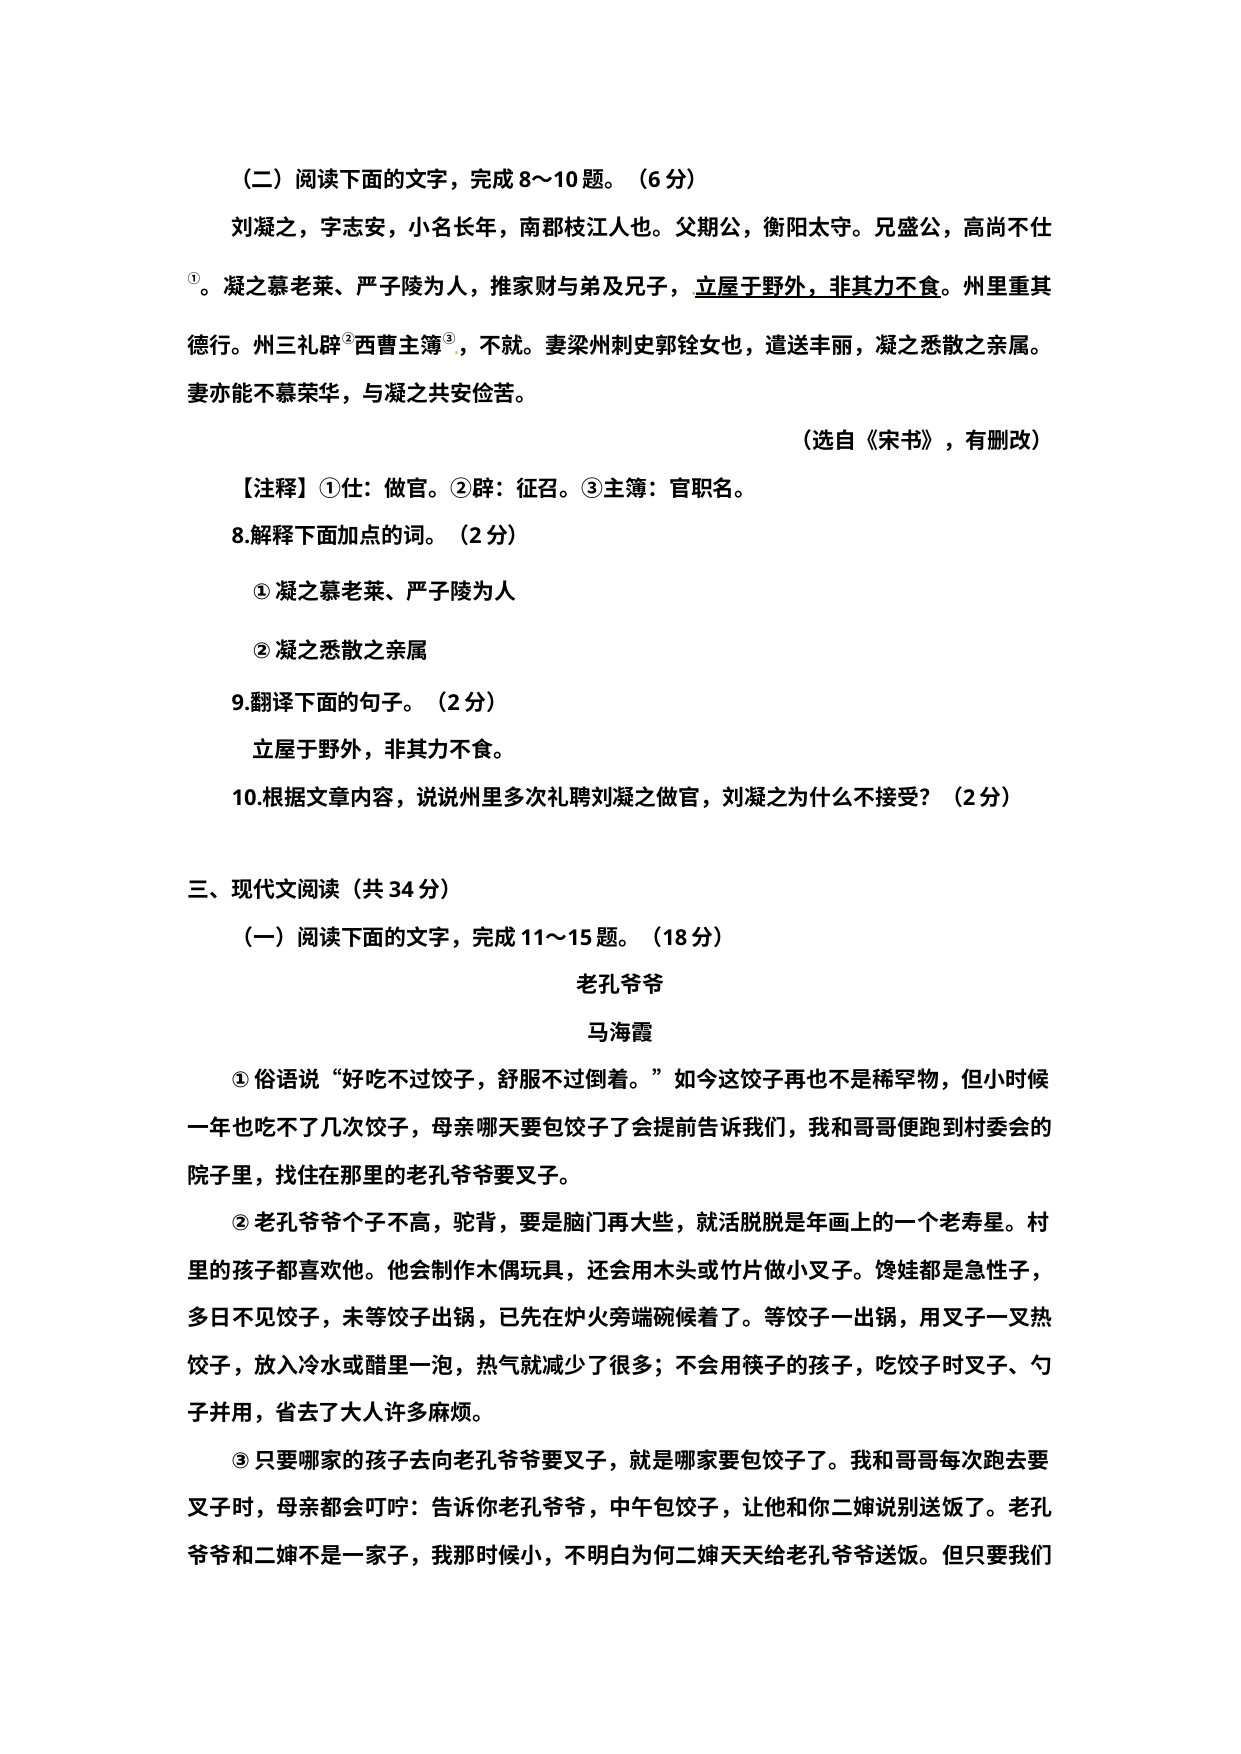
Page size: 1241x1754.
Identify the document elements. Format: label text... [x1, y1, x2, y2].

text 8.解释下面加点的词。（2分） [187, 518, 1053, 550]
text （选自《宋书》，有删改） [187, 423, 1053, 455]
text ①凝之慕老莱、严子陵为人 [187, 566, 1053, 606]
text 刘凝之，字志安，小名长年，南郡枝江人也。父期公，衡阳太守。兄盛公，高尚不仕①。凝之慕老莱、严子陵为人，推家财与弟及兄子，立屋于野外，非其力不食。州里重其德行。州三礼辟②西曹主簿③，不就。妻梁州刺史郭铨女也，遣送丰丽，凝之悉散之亲属。妻亦能不慕荣华，与凝之共安俭苦。 [187, 209, 1053, 407]
text 9.翻译下面的句子。（2分） [187, 685, 1053, 717]
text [187, 1443, 1053, 1569]
text 10.根据文章内容，说说州里多次礼聘刘凝之做官，刘凝之为什么不接受？（2分） [187, 780, 1053, 812]
text ②凝之悉散之亲属 [187, 625, 1053, 665]
text （二）阅读下面的文字，完成8～10题。（6分） [187, 162, 1053, 194]
text ②老孔爷爷个子不高，驼背，要是脑门再大些，就活脱脱是年画上的一个老寿星。村里的孩子都喜欢他。他会制作木偶玩具，还会用木头或竹片做小叉子。馋娃都是急性子，多日不见饺子，未等饺子出锅，已先在炉火旁端碗候着了。等饺子一出锅，用叉子一叉热饺子，放入冷水或醋里一泡，热气就减少了很多；不会用筷子的孩子，吃饺子时叉子、勺子并用，省去了大人许多麻烦。 [187, 1205, 1053, 1427]
text （一）阅读下面的文字，完成11～15题。（18分） [187, 920, 1053, 952]
text 【注释】①仕：做官。②辟：征召。③主簿：官职名。 [187, 471, 1053, 502]
text 马海霞 [187, 1015, 1053, 1047]
text 三、现代文阅读（共34分） [187, 872, 1053, 904]
text 立屋于野外，非其力不食。[来源:Zxxk.Com] [187, 732, 1053, 764]
text ①俗语说“好吃不过饺子，舒服不过倒着。”如今这饺子再也不是稀罕物，但小时候一年也吃不了几次饺子，母亲哪天要包饺子了会提前告诉我们，我和哥哥便跑到村委会的院子里，找住在那里的老孔爷爷要叉子。 [187, 1062, 1053, 1189]
text 老孔爷爷 [187, 967, 1053, 999]
